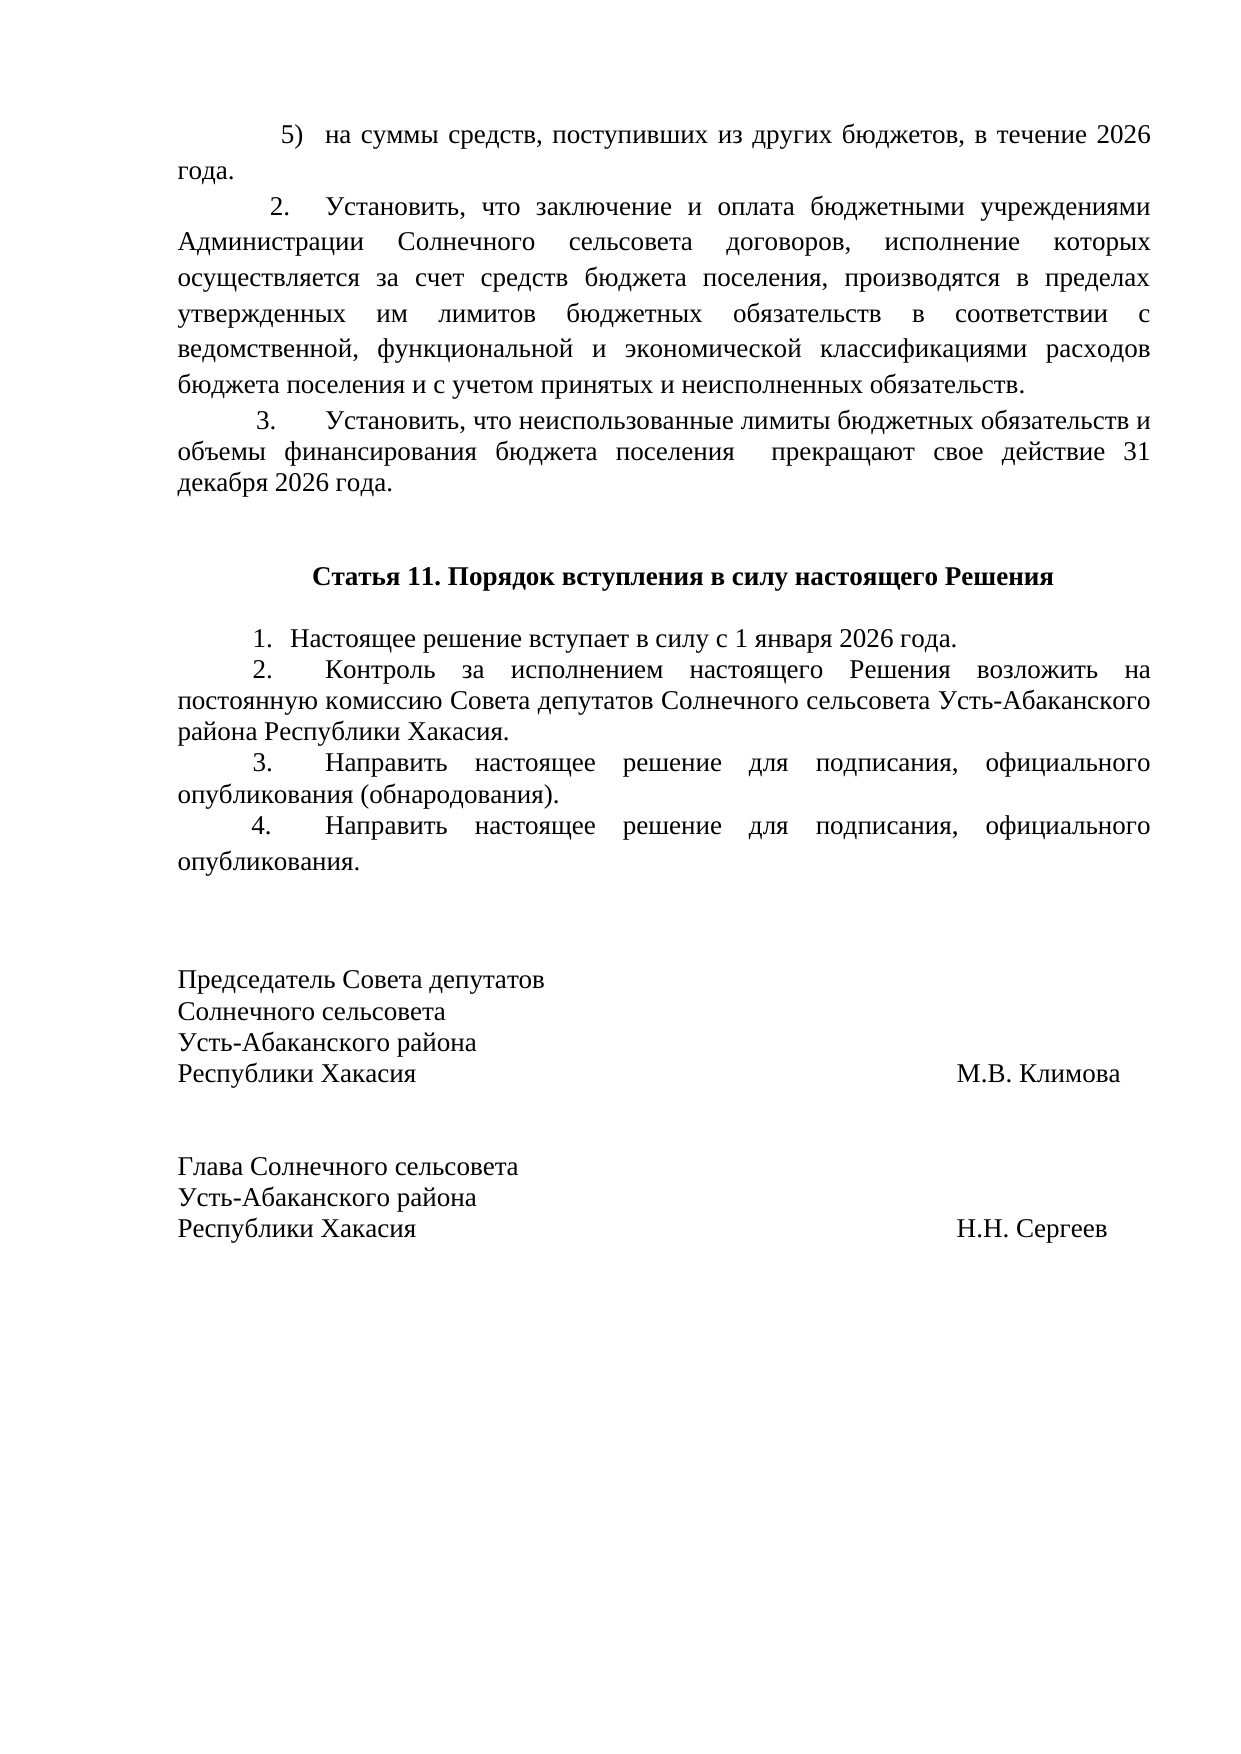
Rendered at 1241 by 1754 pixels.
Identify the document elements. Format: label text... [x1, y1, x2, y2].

list Контроль за исполнением настоящего Решения возложить на постоянную комиссию Совета депутатов Солнечного сельсовета Усть-Абаканского района Республики Хакасия. [177, 653, 1152, 747]
list на суммы средств, поступивших из других бюджетов, в течение 2026 года. [177, 118, 1152, 185]
list Настоящее решение вступает в силу с 1 января 2026 года. [252, 622, 1152, 653]
text Председатель Совета депутатов [177, 963, 1152, 994]
text Солнечного сельсовета [177, 994, 1152, 1026]
list Направить настоящее решение для подписания, официального опубликования. [177, 809, 1152, 876]
text Усть-Абаканского района [177, 1026, 1152, 1057]
text Статья 11. Порядок вступления в силу настоящего Решения [177, 560, 1152, 591]
text Республики Хакасия М.В. Климова [177, 1057, 1152, 1088]
list Установить, что неиспользованные лимиты бюджетных обязательств и объемы финансирования бюджета поселения прекращают свое действие 31 декабря 2026 года. [177, 404, 1152, 497]
list Направить настоящее решение для подписания, официального опубликования (обнародования). [177, 747, 1152, 809]
text Глава Солнечного сельсовета [177, 1150, 1152, 1181]
text Усть-Абаканского района [177, 1181, 1152, 1213]
list Установить, что заключение и оплата бюджетными учреждениями Администрации Солнечного сельсовета договоров, исполнение которых осуществляется за счет средств бюджета поселения, производятся в пределах утвержденных им лимитов бюджетных обязательств в соответствии с ведомственной, функциональной и экономической классификациями расходов бюджета поселения и с учетом принятых и неисполненных обязательств. [177, 189, 1152, 399]
text Республики Хакасия Н.Н. Сергеев [177, 1213, 1152, 1244]
